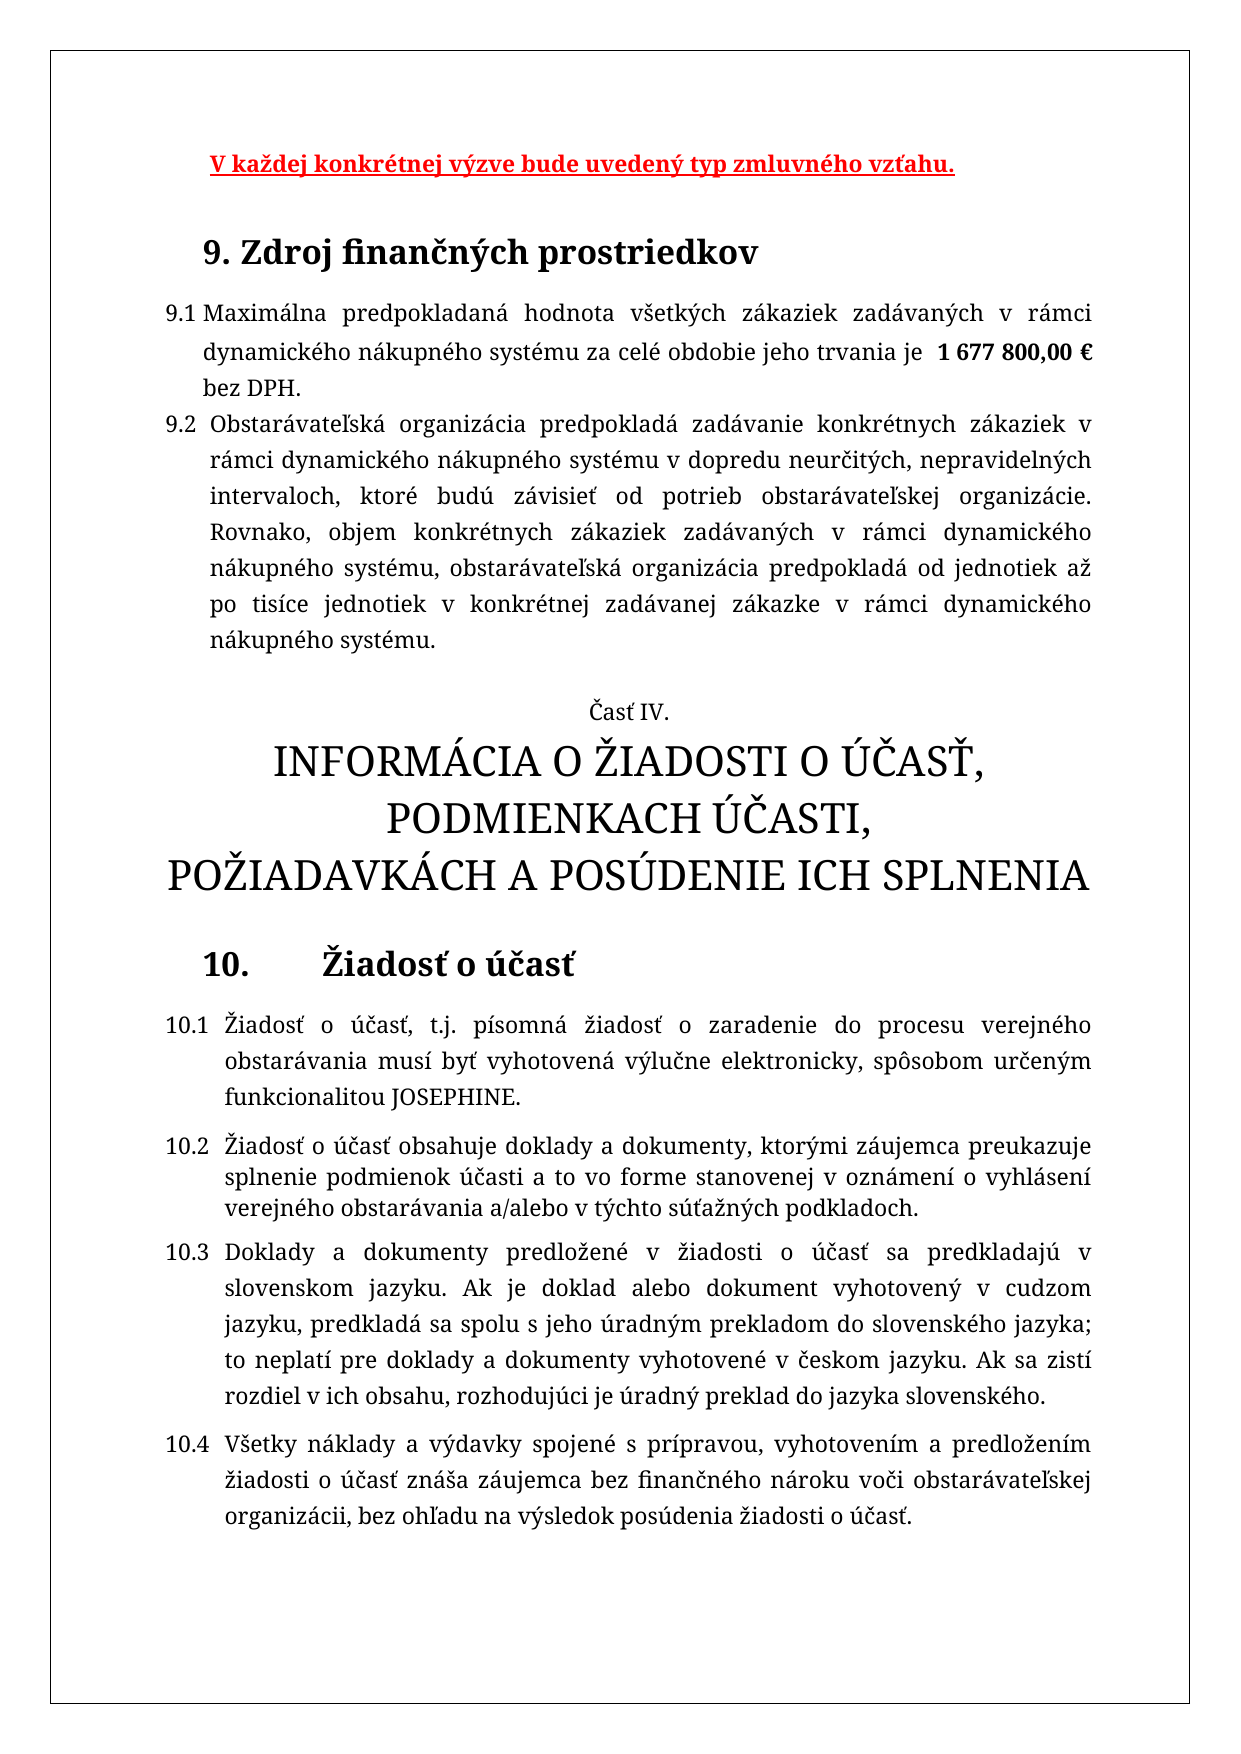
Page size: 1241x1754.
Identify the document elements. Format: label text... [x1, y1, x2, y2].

subtitle INFORMÁCIA O ŽIADOSTI O ÚČASŤ, PODMIENKACH ÚČASTI, [165, 732, 1093, 845]
text 10.2 Žiadosť o účasť obsahuje doklady a dokumenty, ktorými záujemca preukazuje splnenie podmienok účasti a to vo forme stanovenej v oznámení o vyhlásení verejného obstarávania a/alebo v týchto súťažných podkladoch. [165, 1130, 1093, 1223]
text 10.1 Žiadosť o účasť, t.j. písomná žiadosť o zaradenie do procesu verejného obstarávania musí byť vyhotovená výlučne elektronicky, spôsobom určeným funkcionalitou JOSEPHINE. [165, 1009, 1093, 1112]
subtitle Žiadosť o účasť [203, 941, 1093, 987]
list Maximálna predpokladaná hodnota všetkých zákaziek zadávaných v rámci dynamického nákupného systému za celé obdobie jeho trvania je 1 677 800,00 € bez DPH. [165, 297, 1093, 404]
subtitle POŽIADAVKÁCH A POSÚDENIE ICH SPLNENIA [165, 845, 1093, 902]
text 10.4 Všetky náklady a výdavky spojené s prípravou, vyhotovením a predložením žiadosti o účasť znáša záujemca bez finančného nároku voči obstarávateľskej organizácii, bez ohľadu na výsledok posúdenia žiadosti o účasť. [165, 1428, 1093, 1531]
text Časť IV. [165, 696, 1093, 727]
subtitle Zdroj finančných prostriedkov [203, 229, 1093, 274]
list Obstarávateľská organizácia predpokladá zadávanie konkrétnych zákaziek v rámci dynamického nákupného systému v dopredu neurčitých, nepravidelných intervaloch, ktoré budú závisieť od potrieb obstarávateľskej organizácie. Rovnako, objem konkrétnych zákaziek zadávaných v rámci dynamického nákupného systému, obstarávateľská organizácia predpokladá od jednotiek až po tisíce jednotiek v konkrétnej zadávanej zákazke v rámci dynamického nákupného systému. [165, 408, 1093, 655]
text V každej konkrétnej výzve bude uvedený typ zmluvného vzťahu. [209, 147, 1093, 179]
text 10.3 Doklady a dokumenty predložené v žiadosti o účasť sa predkladajú v slovenskom jazyku. Ak je doklad alebo dokument vyhotovený v cudzom jazyku, predkladá sa spolu s jeho úradným prekladom do slovenského jazyka; to neplatí pre doklady a dokumenty vyhotovené v českom jazyku. Ak sa zistí rozdiel v ich obsahu, rozhodujúci je úradný preklad do jazyka slovenského. [165, 1236, 1093, 1411]
